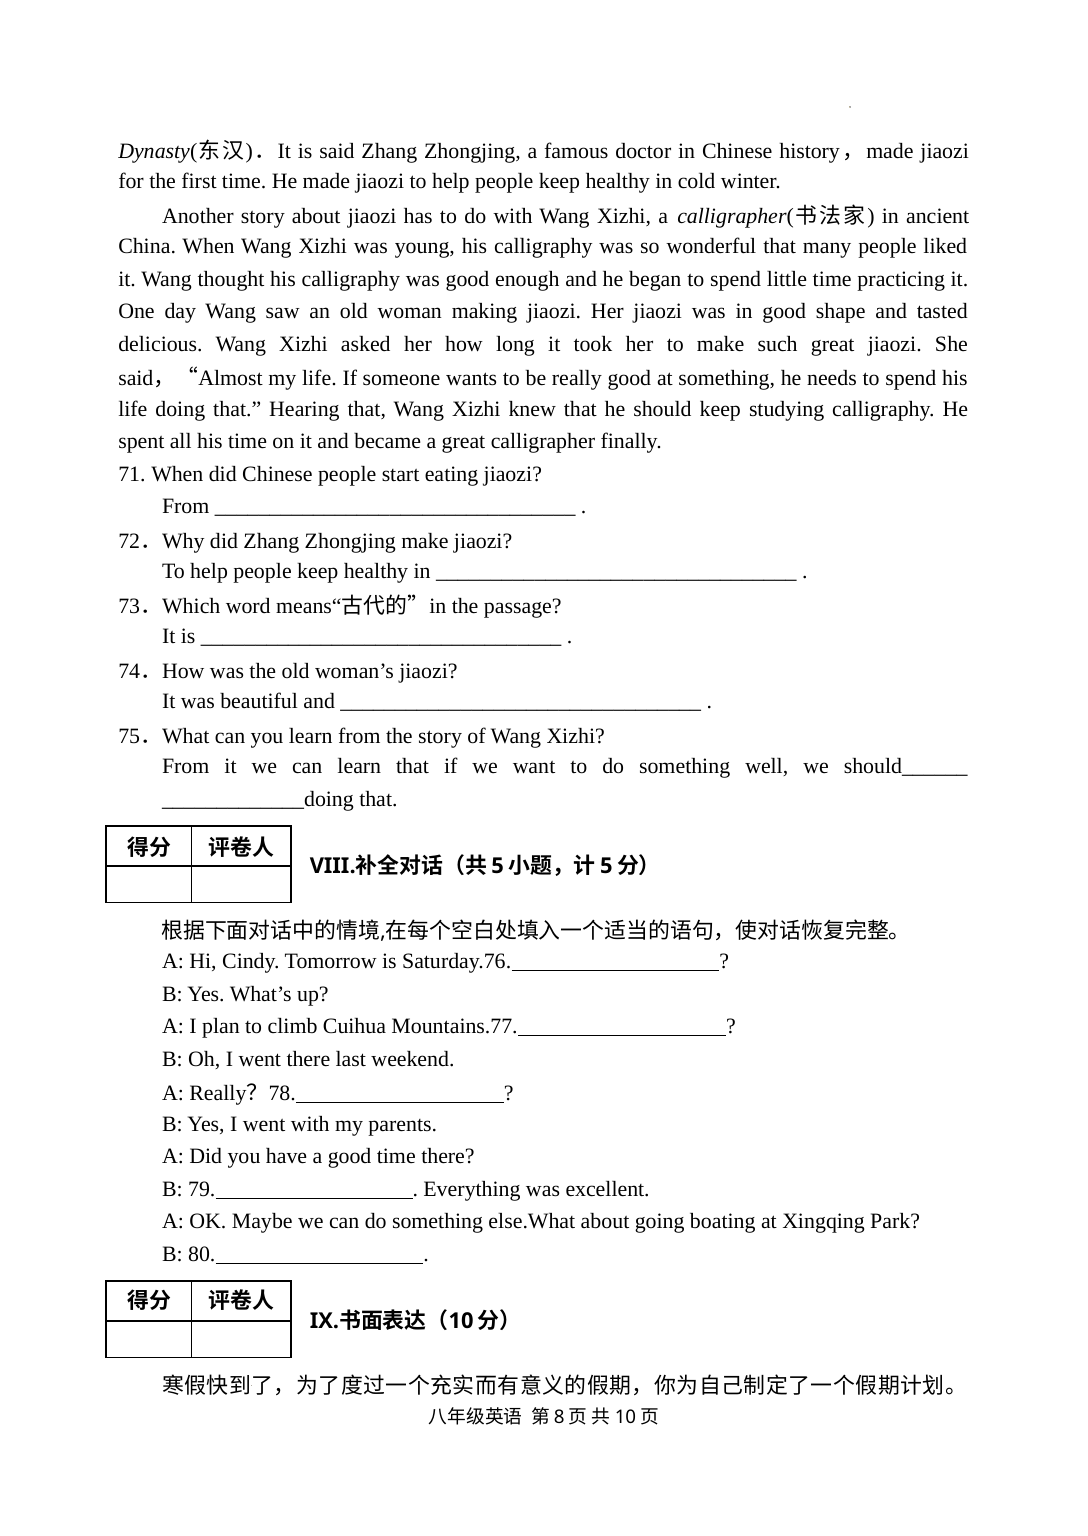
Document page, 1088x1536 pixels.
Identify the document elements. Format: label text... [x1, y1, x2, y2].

text B: Yes, I went with my parents. [118, 1107, 969, 1140]
table_cell [192, 867, 290, 902]
text B: 80. . [118, 1237, 969, 1270]
text IX.书面表达（10分） [292, 1302, 969, 1335]
list When did Chinese people start eating jiaozi? [118, 457, 969, 490]
text A: Did you have a good time there? [118, 1140, 969, 1172]
text VIII.补全对话（共5小题，计5分） [292, 847, 969, 880]
text Another story about jiaozi has to do with Wang Xizhi, a calligrapher(书法家) in ancient China. When Wang Xizhi was young, his calligraphy was so wonderful that many people liked it. Wang thought his calligraphy was good enough and he began to spend little time practicing it. One day Wang saw an old woman making jiaozi. Her jiaozi was in good shape and tasted delicious. Wang Xizhi asked her how long it took her to make such great jiaozi. She said，“Almost my life. If someone wants to be really good at something, he needs to spend his life doing that.” Hearing that, Wang Xizhi knew that he should keep studying calligraphy. He spent all his time on it and became a great calligrapher finally. [118, 197, 969, 457]
table_header 评卷人 [192, 1282, 290, 1320]
text B: Yes. What’s up? [118, 977, 969, 1010]
text To help people keep healthy in _________________________________ . [118, 555, 969, 587]
text It is _________________________________ . [118, 620, 969, 652]
table_cell [192, 1322, 290, 1357]
table_header 得分 [107, 1282, 191, 1320]
text 74．How was the old woman’s jiaozi? [118, 652, 969, 685]
table_cell [107, 867, 191, 902]
text 根据下面对话中的情境,在每个空白处填入一个适当的语句，使对话恢复完整。 [118, 912, 969, 945]
text 75．What can you learn from the story of Wang Xizhi? [118, 717, 969, 750]
text B: Oh, I went there last weekend. [118, 1042, 969, 1075]
text It was beautiful and _________________________________ . [118, 685, 969, 717]
text A: Hi, Cindy. Tomorrow is Saturday.76. ? [118, 945, 969, 977]
text 73．Which word means“古代的”in the passage? [118, 587, 969, 620]
text A: OK. Maybe we can do something else.What about going boating at Xingqing Park? [118, 1205, 969, 1237]
table_header 得分 [107, 827, 191, 865]
text B: 79. . Everything was excellent. [118, 1172, 969, 1205]
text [118, 1367, 969, 1400]
text From _________________________________ . [118, 490, 969, 522]
text A: I plan to climb Cuihua Mountains.77. ? [118, 1010, 969, 1042]
text From it we can learn that if we want to do something well, we should______ _____________doing that. [162, 750, 969, 815]
text A: Really？78. ? [118, 1075, 969, 1107]
text 72．Why did Zhang Zhongjing make jiaozi? [118, 522, 969, 555]
table_header 评卷人 [192, 827, 290, 865]
table_cell [107, 1322, 191, 1357]
